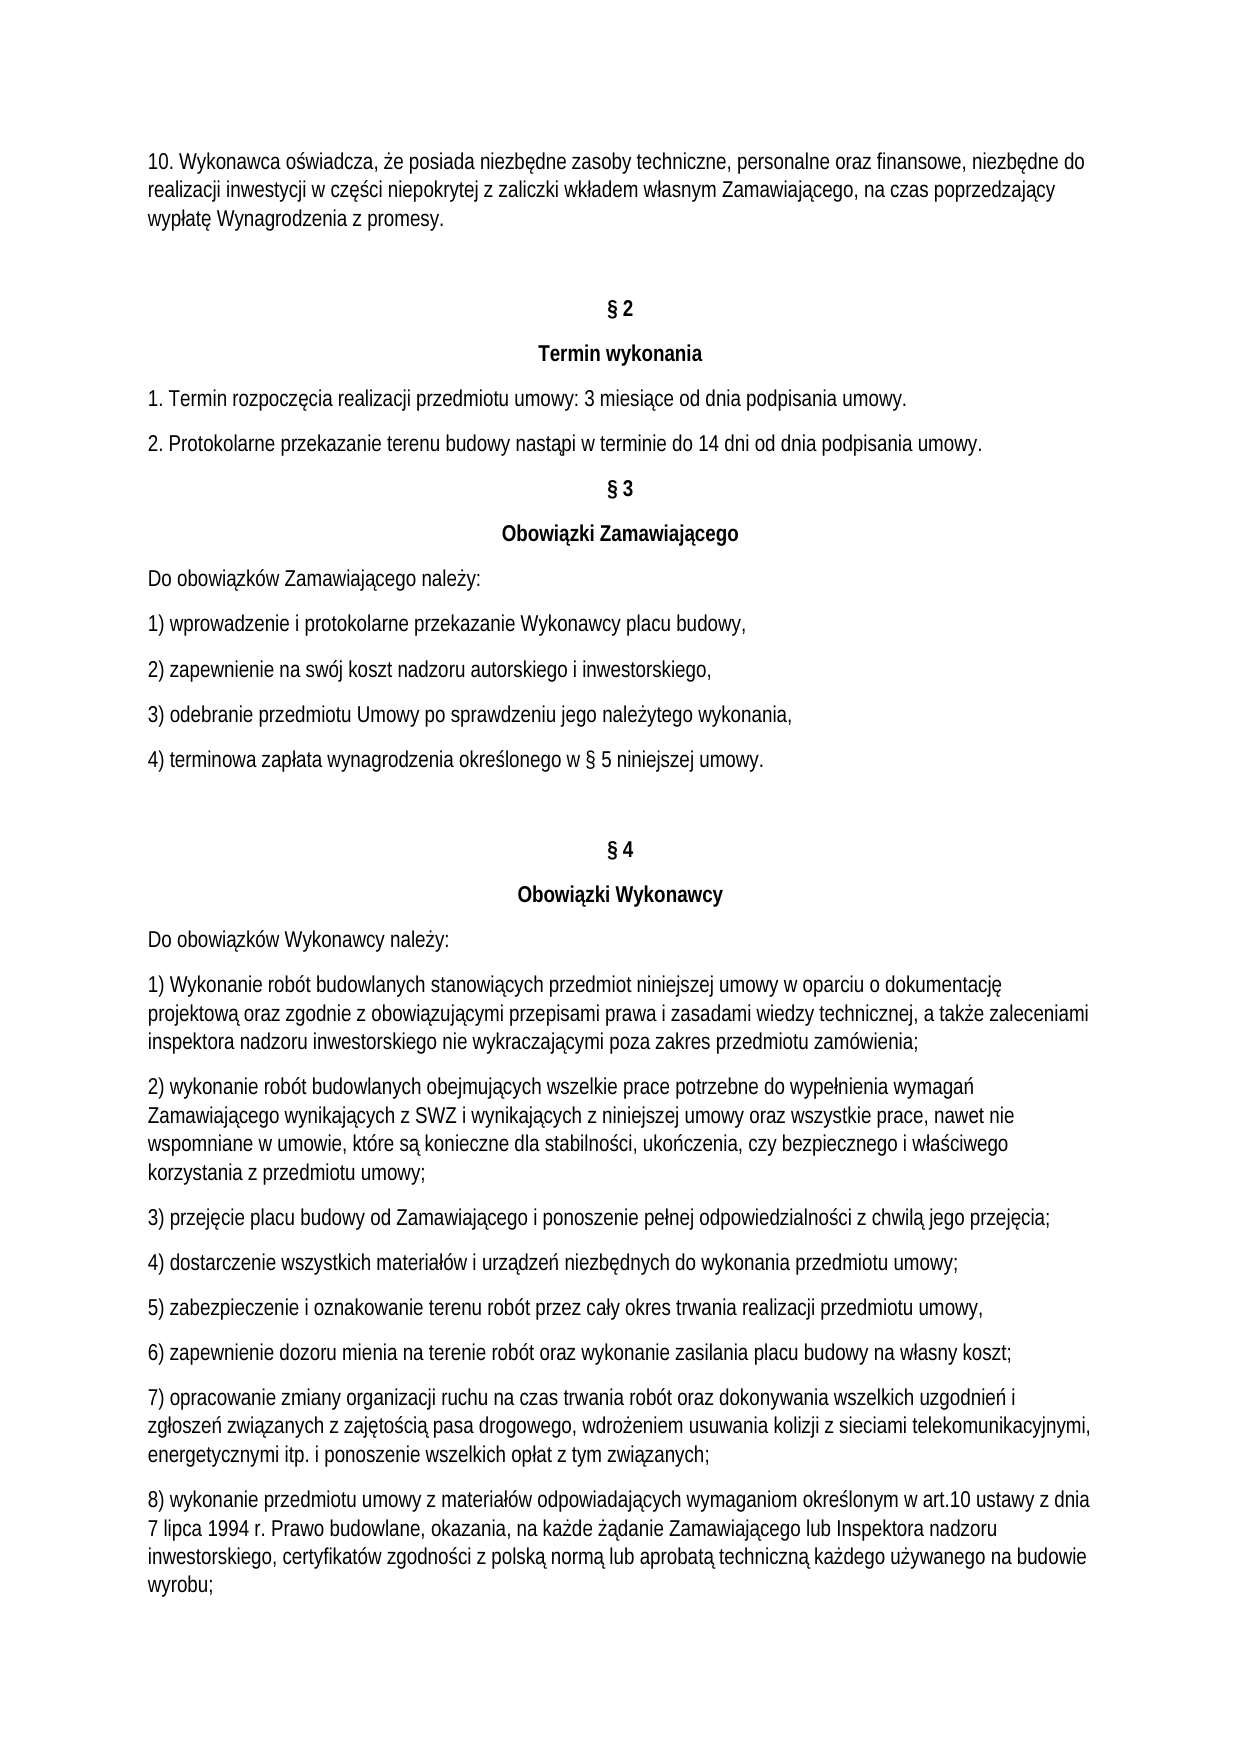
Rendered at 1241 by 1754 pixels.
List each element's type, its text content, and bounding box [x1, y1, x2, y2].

text 7) opracowanie zmiany organizacji ruchu na czas trwania robót oraz dokonywania wszelkich uzgodnień i zgłoszeń związanych z zajętością pasa drogowego, wdrożeniem usuwania kolizji z sieciami telekomunikacyjnymi, energetycznymi itp. i ponoszenie wszelkich opłat z tym związanych; [148, 1384, 1093, 1467]
text § 4 [148, 836, 1093, 862]
text 2) wykonanie robót budowlanych obejmujących wszelkie prace potrzebne do wypełnienia wymagań Zamawiającego wynikających z SWZ i wynikających z niniejszej umowy oraz wszystkie prace, nawet nie wspomniane w umowie, które są konieczne dla stabilności, ukończenia, czy bezpiecznego i właściwego korzystania z przedmiotu umowy; [148, 1073, 1093, 1185]
text 4) terminowa zapłata wynagrodzenia określonego w § 5 niniejszej umowy. [148, 746, 1093, 772]
text Do obowiązków Zamawiającego należy: [148, 565, 1093, 592]
text 2. Protokolarne przekazanie terenu budowy nastąpi w terminie do 14 dni od dnia podpisania umowy. [148, 430, 1093, 456]
text 1) Wykonanie robót budowlanych stanowiących przedmiot niniejszej umowy w oparciu o dokumentację projektową oraz zgodnie z obowiązującymi przepisami prawa i zasadami wiedzy technicznej, a także zaleceniami inspektora nadzoru inwestorskiego nie wykraczającymi poza zakres przedmiotu zamówienia; [148, 971, 1093, 1054]
text 1. Termin rozpoczęcia realizacji przedmiotu umowy: 3 miesiące od dnia podpisania umowy. [148, 385, 1093, 411]
text Obowiązki Zamawiającego [148, 520, 1093, 547]
text 1) wprowadzenie i protokolarne przekazanie Wykonawcy placu budowy, [148, 610, 1093, 637]
text 5) zabezpieczenie i oznakowanie terenu robót przez cały okres trwania realizacji przedmiotu umowy, [148, 1294, 1093, 1320]
text 6) zapewnienie dozoru mienia na terenie robót oraz wykonanie zasilania placu budowy na własny koszt; [148, 1339, 1093, 1365]
text § 2 [148, 295, 1093, 321]
text 4) dostarczenie wszystkich materiałów i urządzeń niezbędnych do wykonania przedmiotu umowy; [148, 1249, 1093, 1275]
text 10. Wykonawca oświadcza, że posiada niezbędne zasoby techniczne, personalne oraz finansowe, niezbędne do realizacji inwestycji w części niepokrytej z zaliczki wkładem własnym Zamawiającego, na czas poprzedzający wypłatę Wynagrodzenia z promesy. [148, 148, 1093, 231]
text 8) wykonanie przedmiotu umowy z materiałów odpowiadających wymaganiom określonym w art.10 ustawy z dnia 7 lipca 1994 r. Prawo budowlane, okazania, na każde żądanie Zamawiającego lub Inspektora nadzoru inwestorskiego, certyfikatów zgodności z polską normą lub aprobatą techniczną każdego używanego na budowie wyrobu; [148, 1486, 1093, 1598]
text 2) zapewnienie na swój koszt nadzoru autorskiego i inwestorskiego, [148, 656, 1093, 682]
text Obowiązki Wykonawcy [148, 881, 1093, 907]
text Do obowiązków Wykonawcy należy: [148, 926, 1093, 952]
text § 3 [148, 475, 1093, 501]
text 3) odebranie przedmiotu Umowy po sprawdzeniu jego należytego wykonania, [148, 701, 1093, 727]
text 3) przejęcie placu budowy od Zamawiającego i ponoszenie pełnej odpowiedzialności z chwilą jego przejęcia; [148, 1204, 1093, 1230]
text Termin wykonania [148, 340, 1093, 366]
